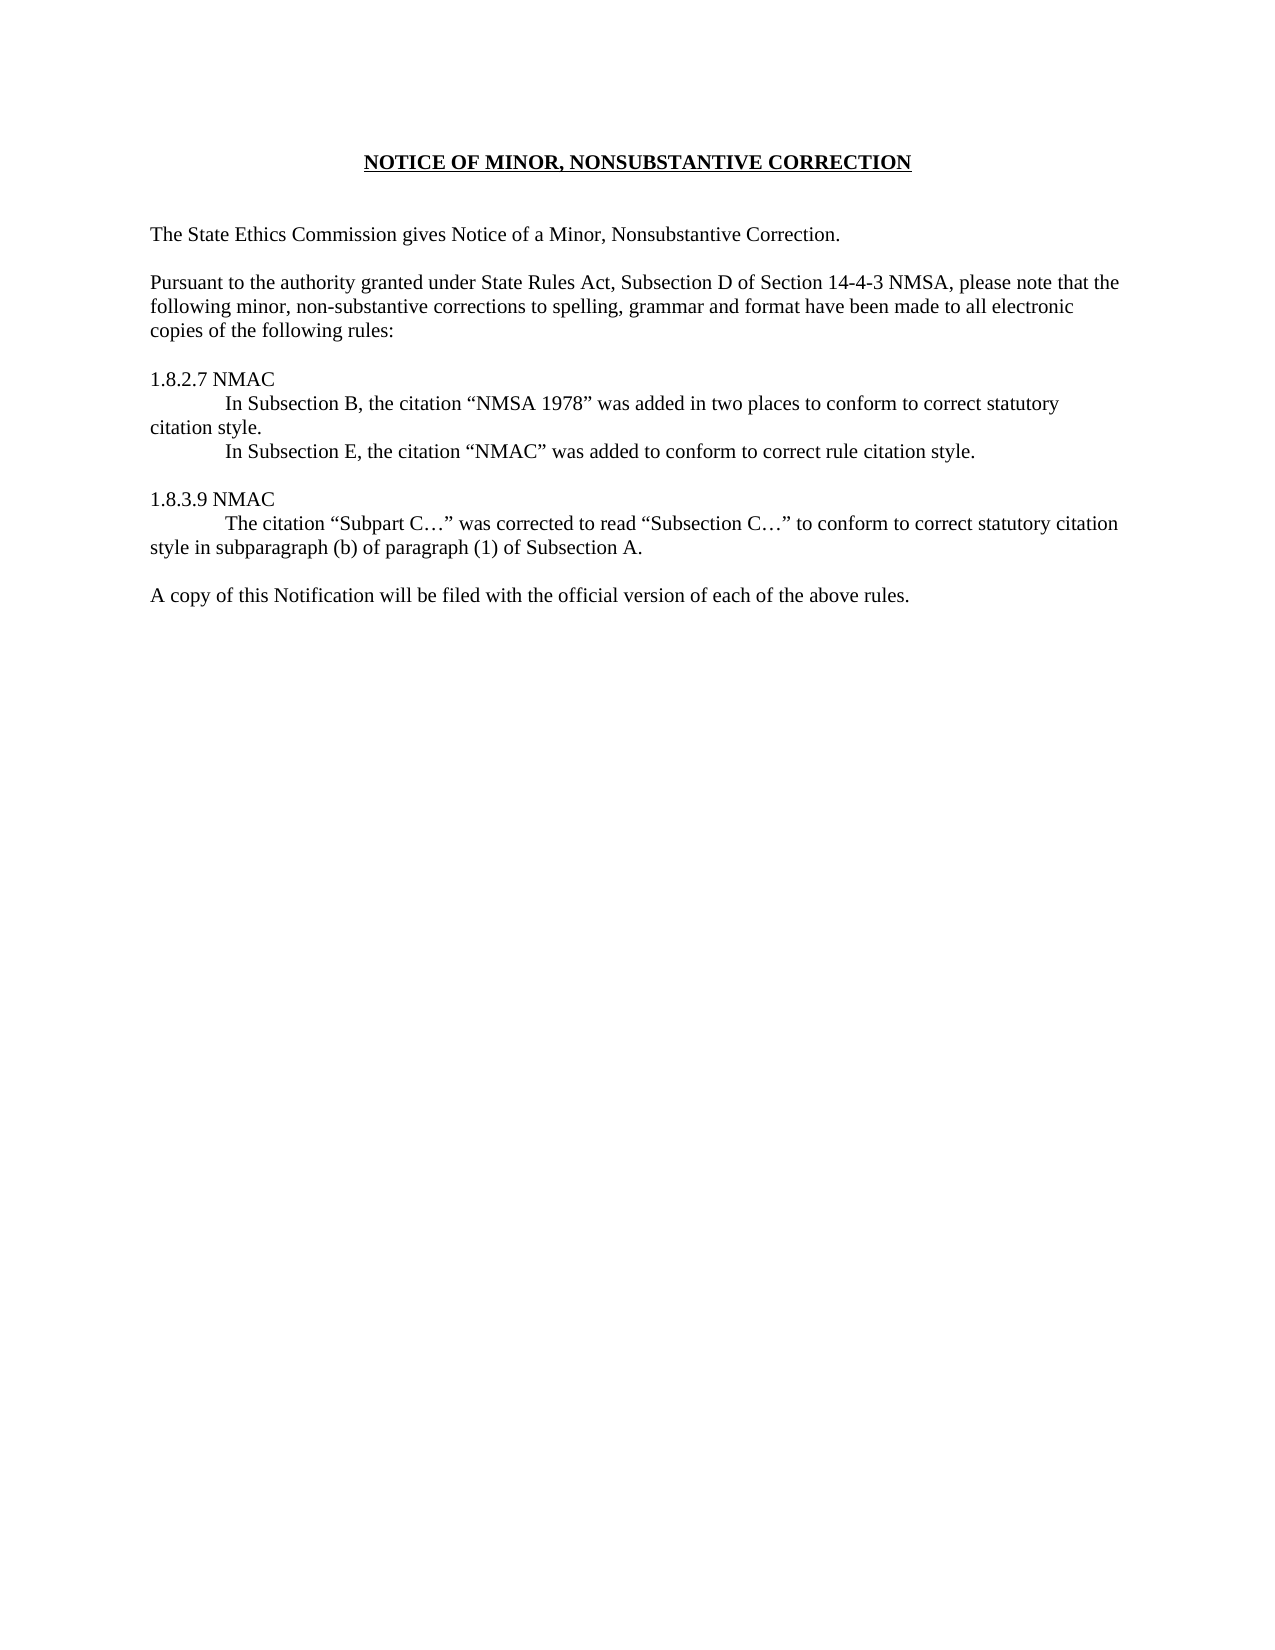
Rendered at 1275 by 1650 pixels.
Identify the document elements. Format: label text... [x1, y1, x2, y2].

text Pursuant to the authority granted under State Rules Act, Subsection D of Section 14-4-3 NMSA, please note that the following minor, non-substantive corrections to spelling, grammar and format have been made to all electronic copies of the following rules: [150, 270, 1125, 342]
text 1.8.2.7 NMAC [150, 367, 1125, 391]
text In Subsection B, the citation “NMSA 1978” was added in two places to conform to correct statutory citation style. [150, 391, 1125, 439]
text NOTICE OF MINOR, NONSUBSTANTIVE CORRECTION [150, 150, 1125, 174]
text In Subsection E, the citation “NMAC” was added to conform to correct rule citation style. [150, 439, 1125, 463]
text The State Ethics Commission gives Notice of a Minor, Nonsubstantive Correction. [150, 222, 1125, 246]
text 1.8.3.9 NMAC [150, 487, 1125, 511]
text A copy of this Notification will be filed with the official version of each of the above rules. [150, 583, 1125, 607]
text The citation “Subpart C…” was corrected to read “Subsection C…” to conform to correct statutory citation style in subparagraph (b) of paragraph (1) of Subsection A. [150, 511, 1125, 559]
